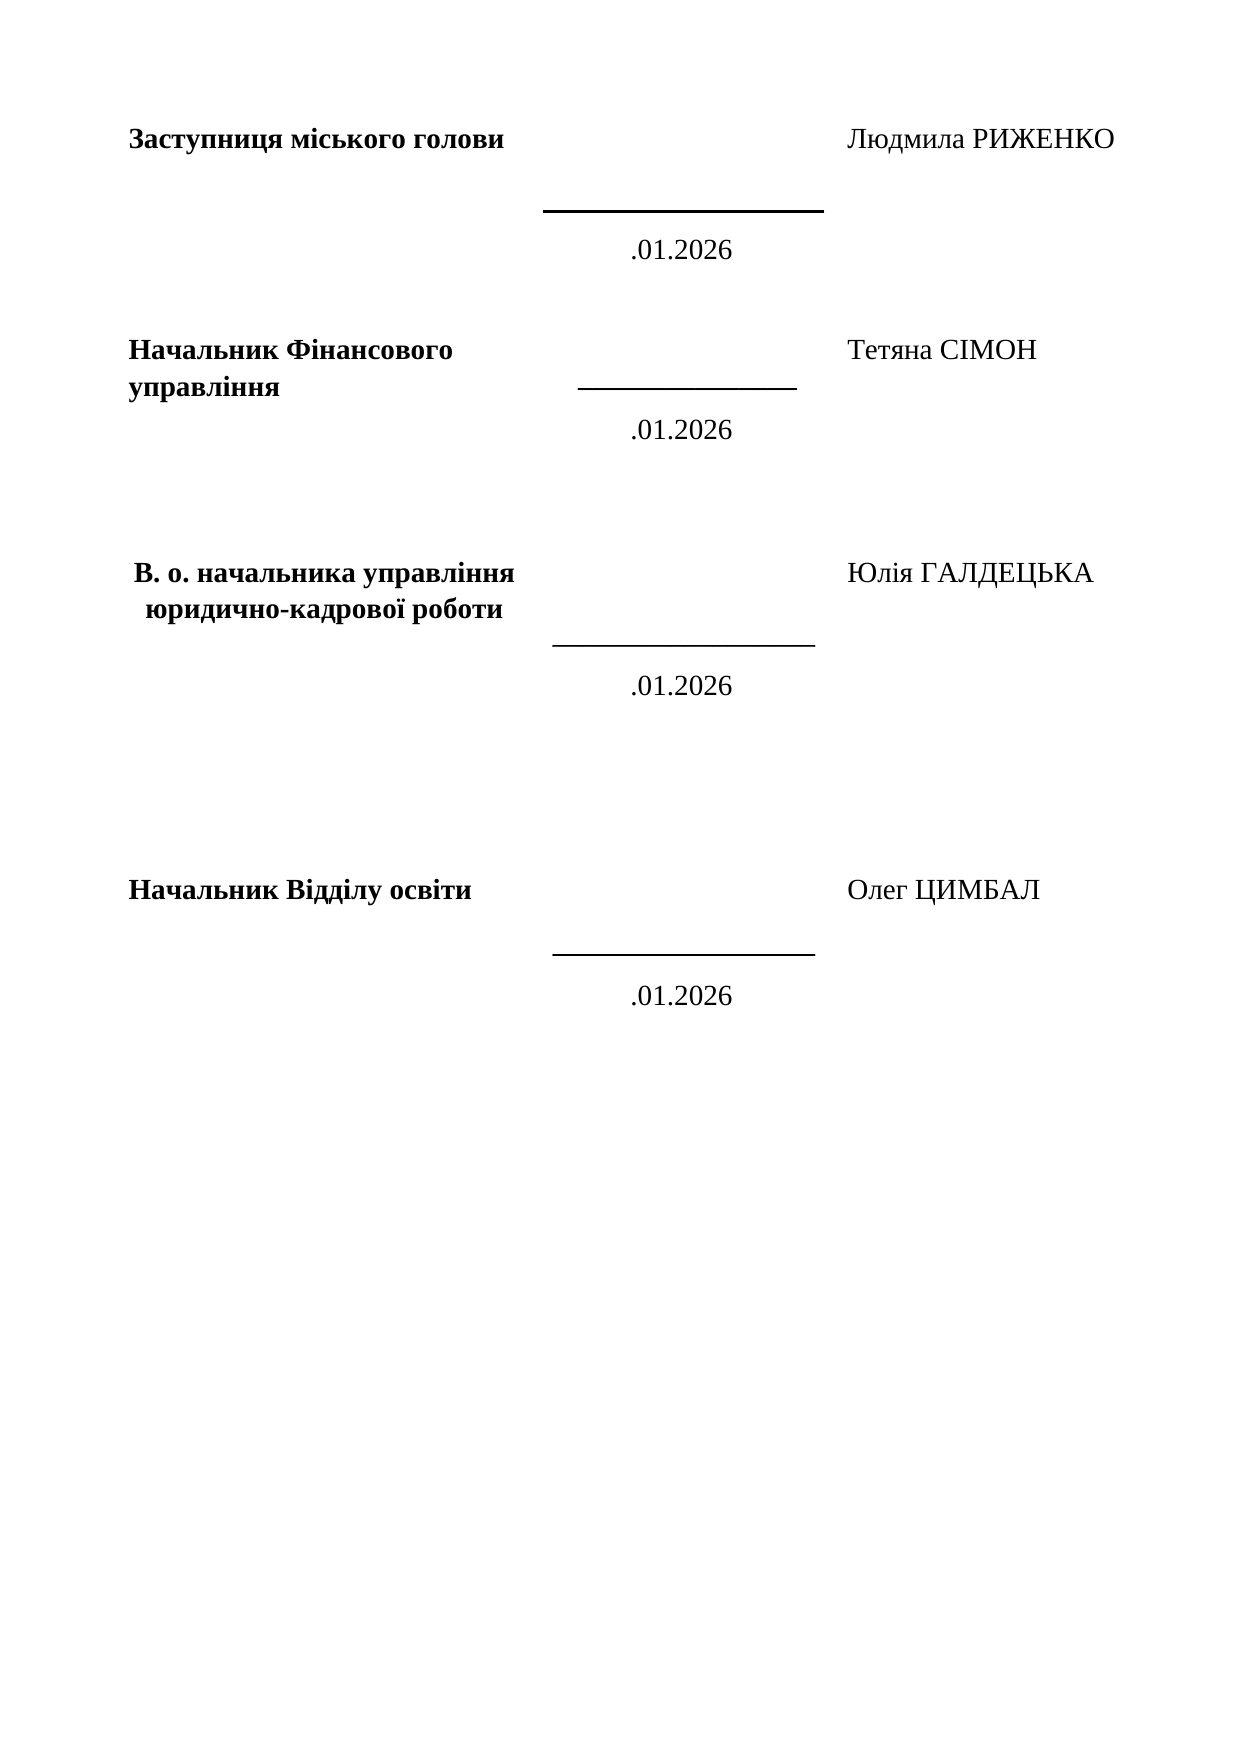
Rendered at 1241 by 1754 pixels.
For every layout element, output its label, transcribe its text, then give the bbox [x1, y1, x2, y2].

table_header Заступниця міського голови Начальник Фінансового управління [117, 121, 531, 502]
table_cell Юлія ГАЛДЕЦЬКА [836, 503, 1212, 819]
table_header Людмила РИЖЕНКО Тетяна СІМОН [836, 121, 1212, 502]
table_cell Начальник Відділу освіти [117, 819, 531, 1453]
table_header .01.2026 _______________ .01.2026 [531, 121, 836, 502]
table_cell В. о. начальника управління юридично-кадрової роботи [117, 503, 531, 819]
table_cell __________________ .01.2026 [531, 503, 836, 819]
table_cell __________________ .01.2026 [531, 819, 836, 1453]
table_cell Олег ЦИМБАЛ [836, 819, 1212, 1453]
